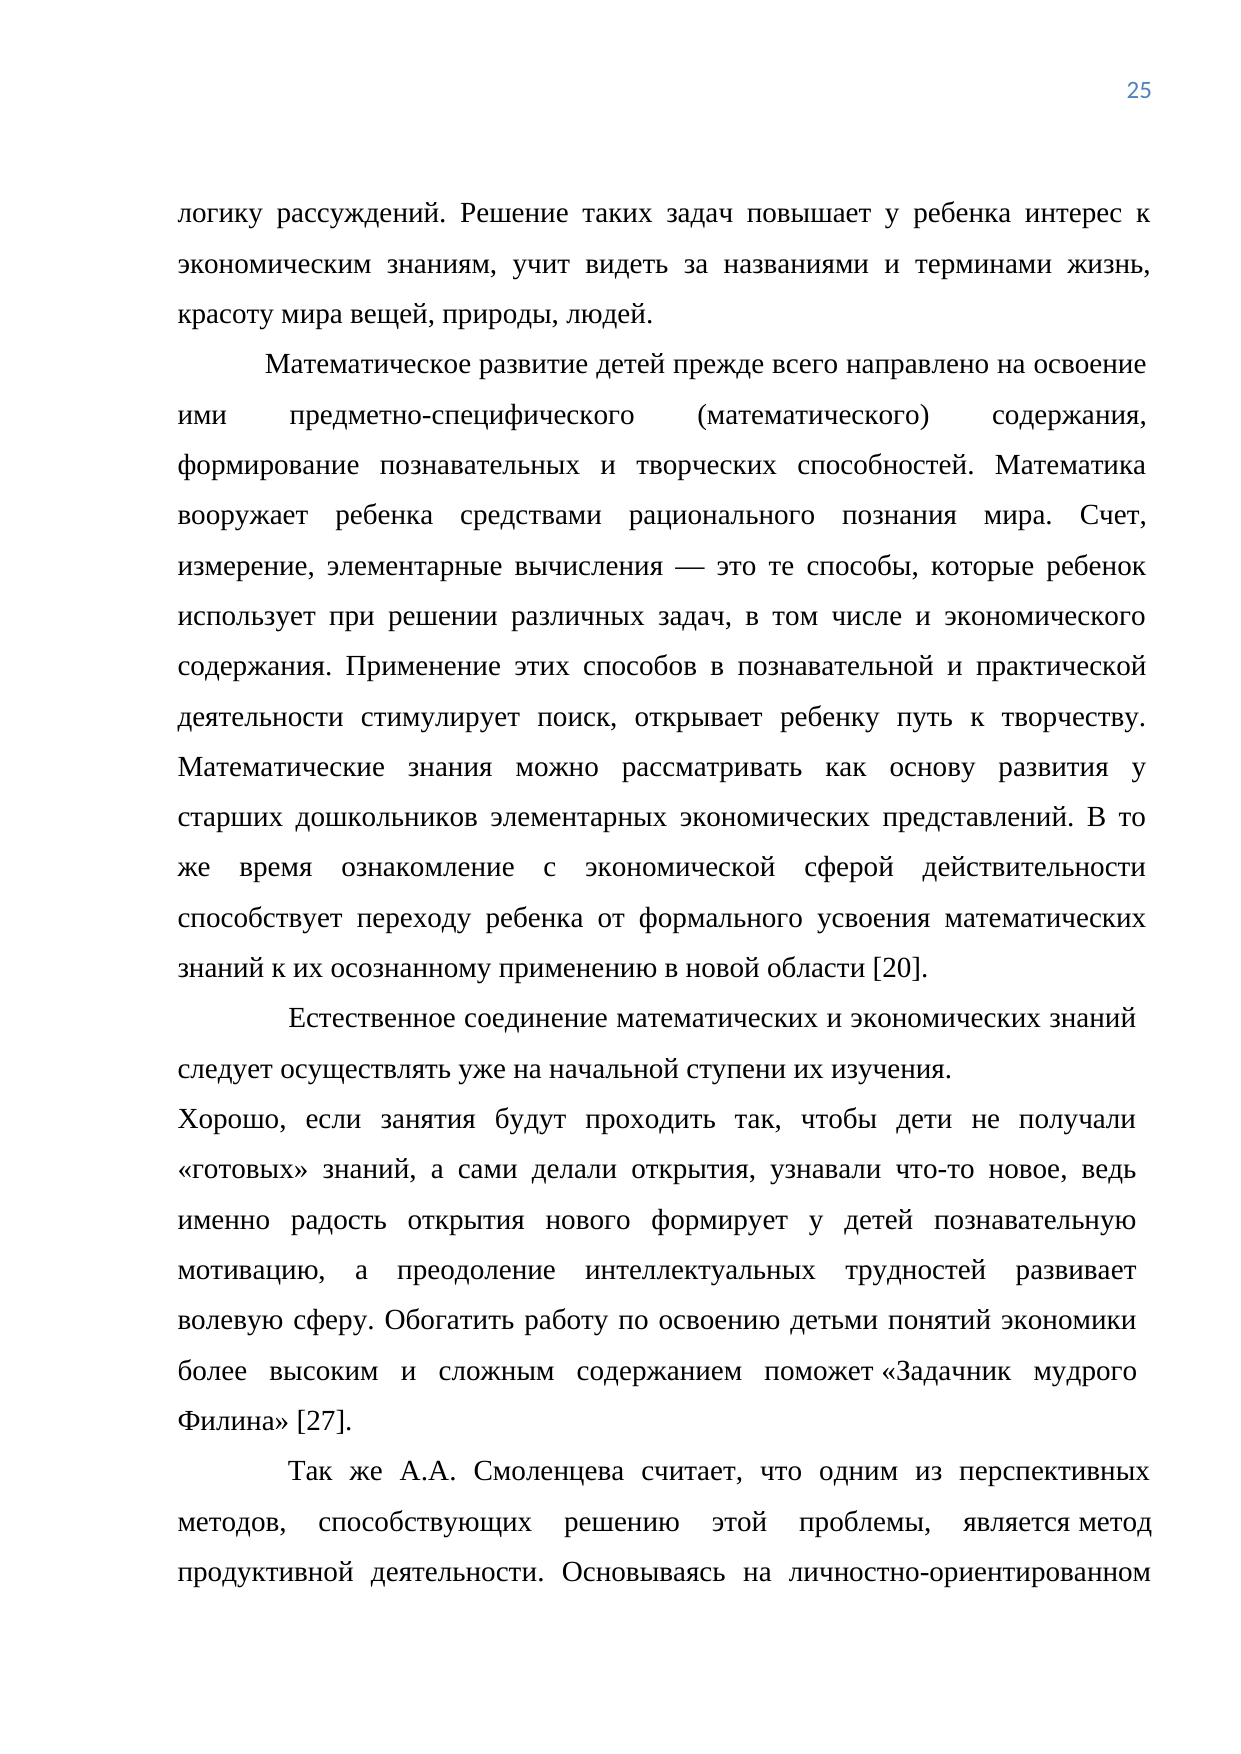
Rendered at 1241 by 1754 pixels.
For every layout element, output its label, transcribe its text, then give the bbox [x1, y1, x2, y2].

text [177, 196, 1152, 330]
text Хорошо, если занятия будут проходить так, чтобы дети не получали «готовых» знаний, а сами делали открытия, узнавали что-то новое, ведь именно радость открытия нового формирует у детей познавательную мотивацию, а преодоление интеллектуальных трудностей развивает волевую сферу. Обогатить работу по освоению детьми понятий экономики более высоким и сложным содержанием поможет «Задачник мудрого Филина» [27]. [177, 1101, 1137, 1437]
text Математическое развитие детей прежде всего направлено на освоение ими предметно-специфического (математического) содержания, формирование познавательных и творческих способностей. Математика вооружает ребенка средствами рационального познания мира. Счет, измерение, элементарные вычисления — это те способы, которые ребенок использует при решении различных задач, в том числе и экономического содержания. Применение этих способов в познавательной и практической деятельности стимулирует поиск, открывает ребенку путь к творчеству. Математические знания можно рассматривать как основу развития у старших дошкольников элементарных экономических представлений. В то же время ознакомление с экономической сферой действительности способствует переходу ребенка от формального усвоения математических знаний к их осознанному применению в новой области [20]. [177, 346, 1147, 984]
text Естественное соединение математических и экономических знаний следует осуществлять уже на начальной ступени их изучения. [177, 1001, 1137, 1084]
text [177, 1453, 1152, 1587]
